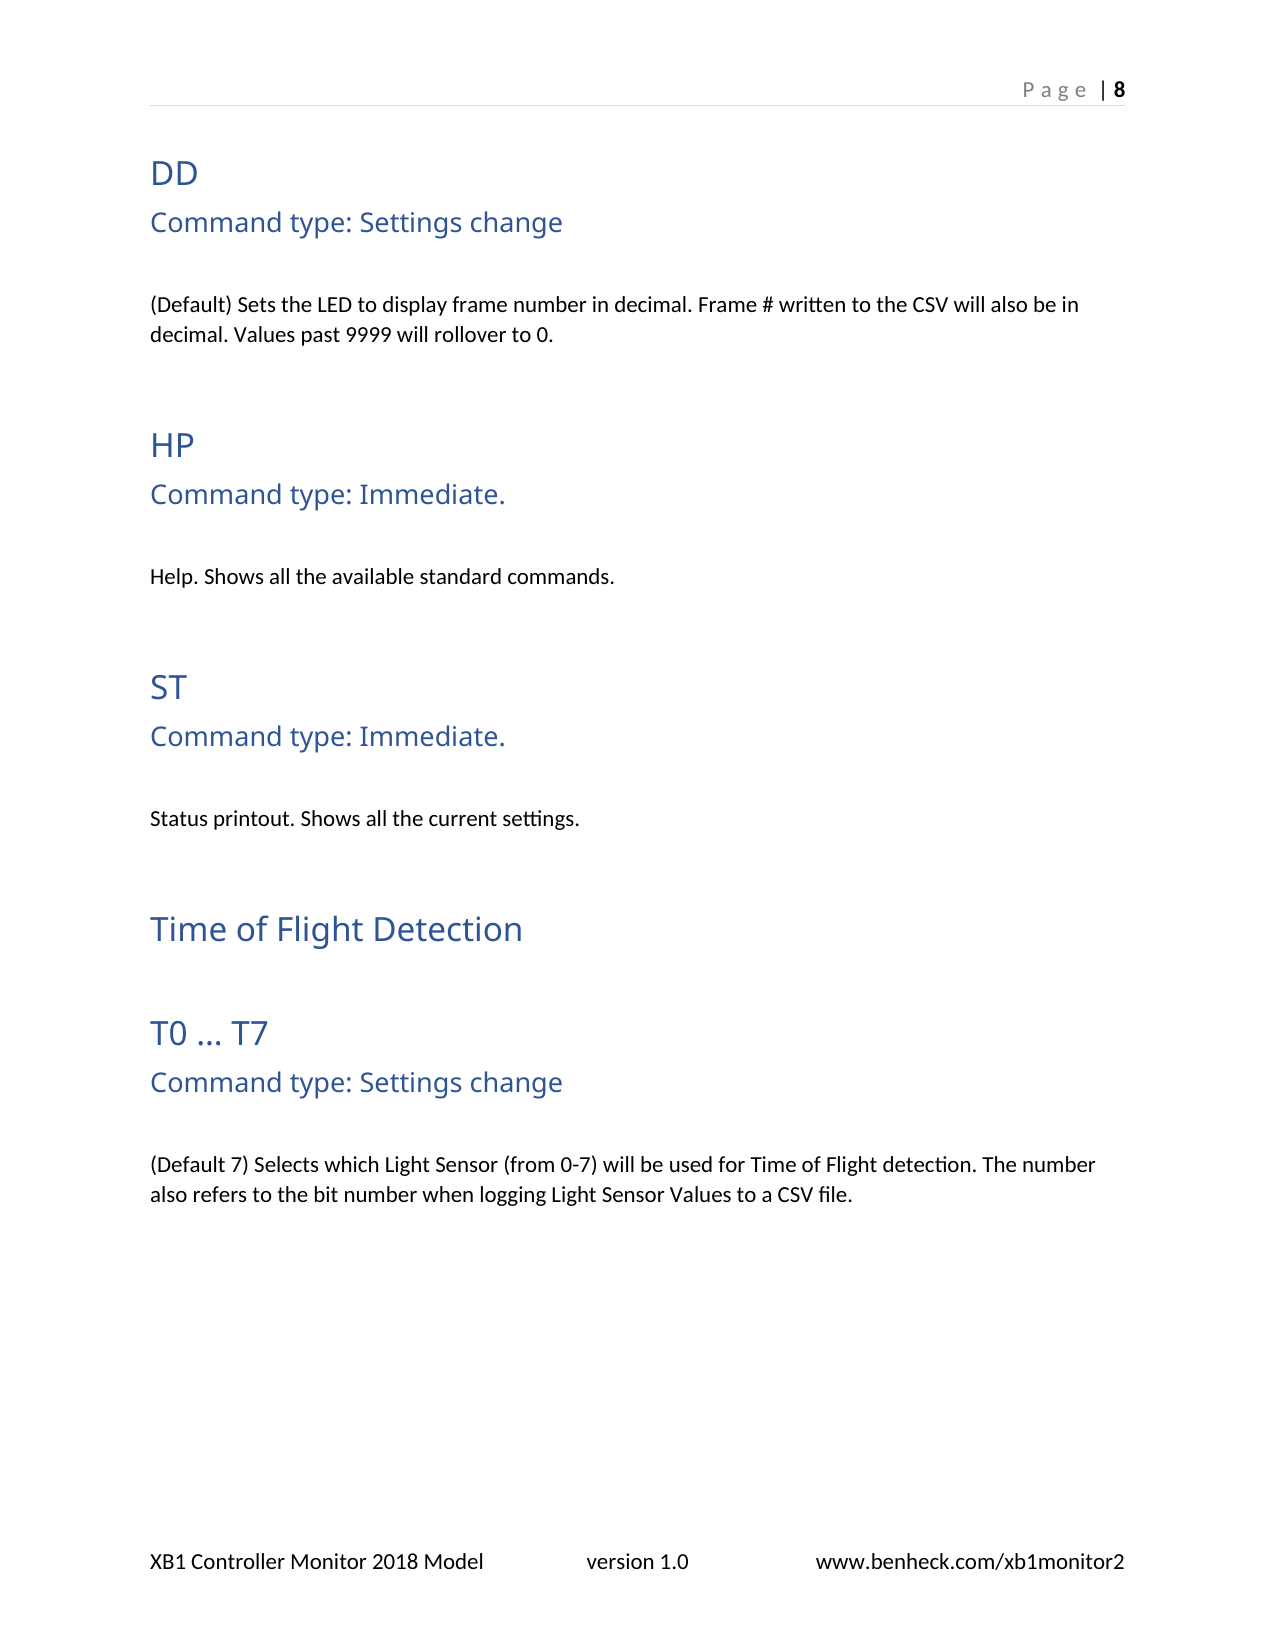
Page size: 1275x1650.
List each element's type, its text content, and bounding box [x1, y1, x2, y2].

text Status printout. Shows all the current settings. [150, 804, 1125, 832]
subtitle Time of Flight Detection [150, 906, 1125, 951]
subtitle Command type: Settings change [150, 203, 1125, 240]
text (Default 7) Selects which Light Sensor (from 0-7) will be used for Time of Flight detection. The number also refers to the bit number when logging Light Sensor Values to a CSV file. [150, 1150, 1125, 1208]
subtitle Command type: Immediate. [150, 475, 1125, 512]
subtitle Command type: Settings change [150, 1063, 1125, 1100]
text Help. Shows all the available standard commands. [150, 562, 1125, 590]
text (Default) Sets the LED to display frame number in decimal. Frame # written to the CSV will also be in decimal. Values past 9999 will rollover to 0. [150, 290, 1125, 348]
subtitle Command type: Immediate. [150, 717, 1125, 754]
subtitle ST [150, 664, 1125, 709]
subtitle T0 … T7 [150, 1010, 1125, 1055]
subtitle DD [150, 150, 1125, 195]
subtitle HP [150, 422, 1125, 467]
